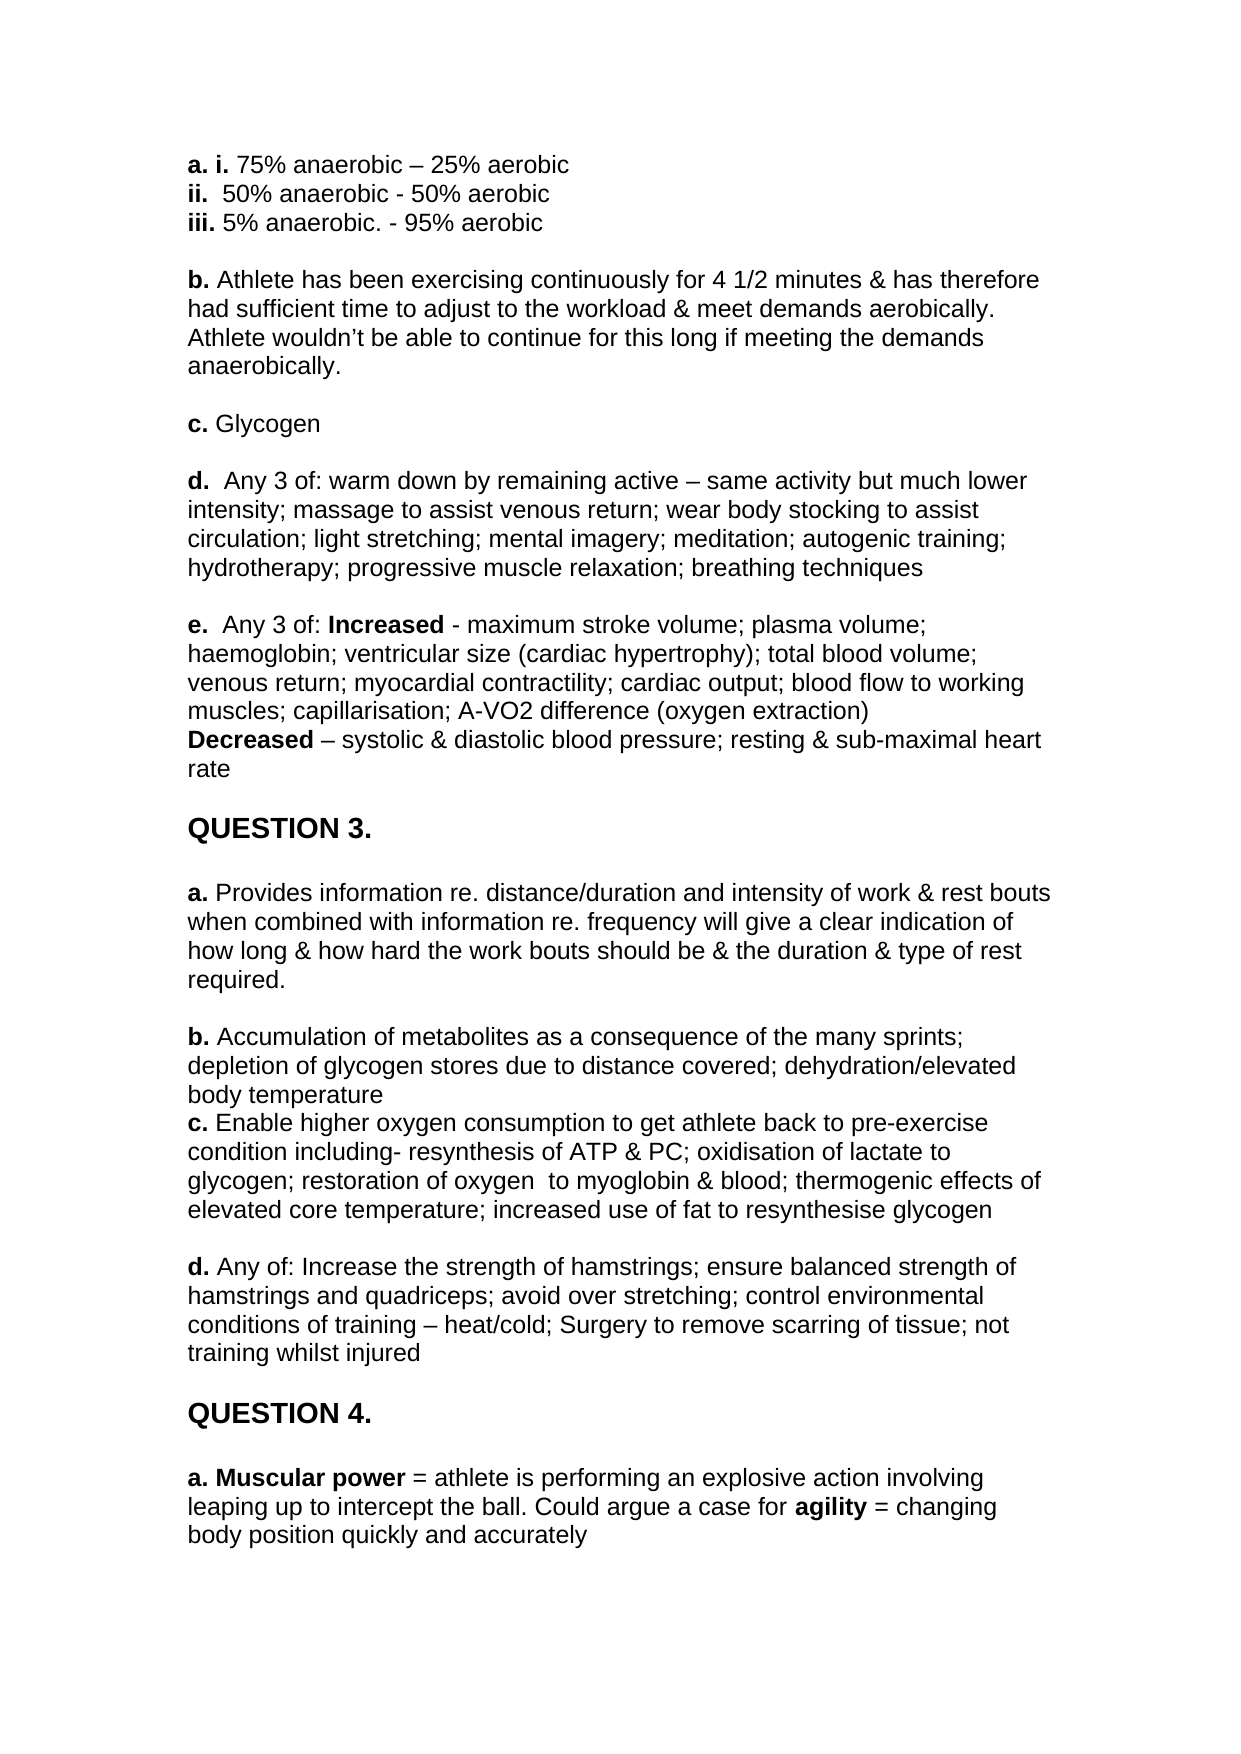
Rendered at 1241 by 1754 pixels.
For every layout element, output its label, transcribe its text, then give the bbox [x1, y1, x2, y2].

text ii. 50% anaerobic - 50% aerobic [187, 179, 1053, 207]
text a. Provides information re. distance/duration and intensity of work & rest bouts when combined with information re. frequency will give a clear indication of how long & how hard the work bouts should be & the duration & type of rest required. [187, 878, 1053, 993]
text a. i. 75% anaerobic – 25% aerobic [187, 150, 1053, 179]
text c. Glycogen [187, 409, 1053, 437]
text b. Accumulation of metabolites as a consequence of the many sprints; depletion of glycogen stores due to distance covered; dehydration/elevated body temperature [187, 1022, 1053, 1108]
text c. Enable higher oxygen consumption to get athlete back to pre-exercise condition including- resynthesis of ATP & PC; oxidisation of lactate to glycogen; restoration of oxygen to myoglobin & blood; thermogenic effects of elevated core temperature; increased use of fat to resynthesise glycogen [187, 1108, 1053, 1223]
text e. Any 3 of: Increased - maximum stroke volume; plasma volume; haemoglobin; ventricular size (cardiac hypertrophy); total blood volume; venous return; myocardial contractility; cardiac output; blood flow to working muscles; capillarisation; A-VO2 difference (oxygen extraction) [187, 610, 1053, 725]
text b. Athlete has been exercising continuously for 4 1/2 minutes & has therefore had sufficient time to adjust to the workload & meet demands aerobically. Athlete wouldn’t be able to continue for this long if meeting the demands anaerobically. [187, 265, 1053, 380]
text QUESTION 4. [187, 1396, 1053, 1429]
text QUESTION 3. [187, 811, 1053, 845]
text d. Any 3 of: warm down by remaining active – same activity but much lower intensity; massage to assist venous return; wear body stocking to assist circulation; light stretching; mental imagery; meditation; autogenic training; hydrotherapy; progressive muscle relaxation; breathing techniques [187, 466, 1053, 581]
text a. Muscular power = athlete is performing an explosive action involving leaping up to intercept the ball. Could argue a case for agility = changing body position quickly and accurately [187, 1463, 1053, 1549]
text d. Any of: Increase the strength of hamstrings; ensure balanced strength of hamstrings and quadriceps; avoid over stretching; control environmental conditions of training – heat/cold; Surgery to remove scarring of tissue; not training whilst injured [187, 1252, 1053, 1367]
text iii. 5% anaerobic. - 95% aerobic [187, 207, 1053, 236]
text Decreased – systolic & diastolic blood pressure; resting & sub-maximal heart rate [187, 725, 1053, 782]
